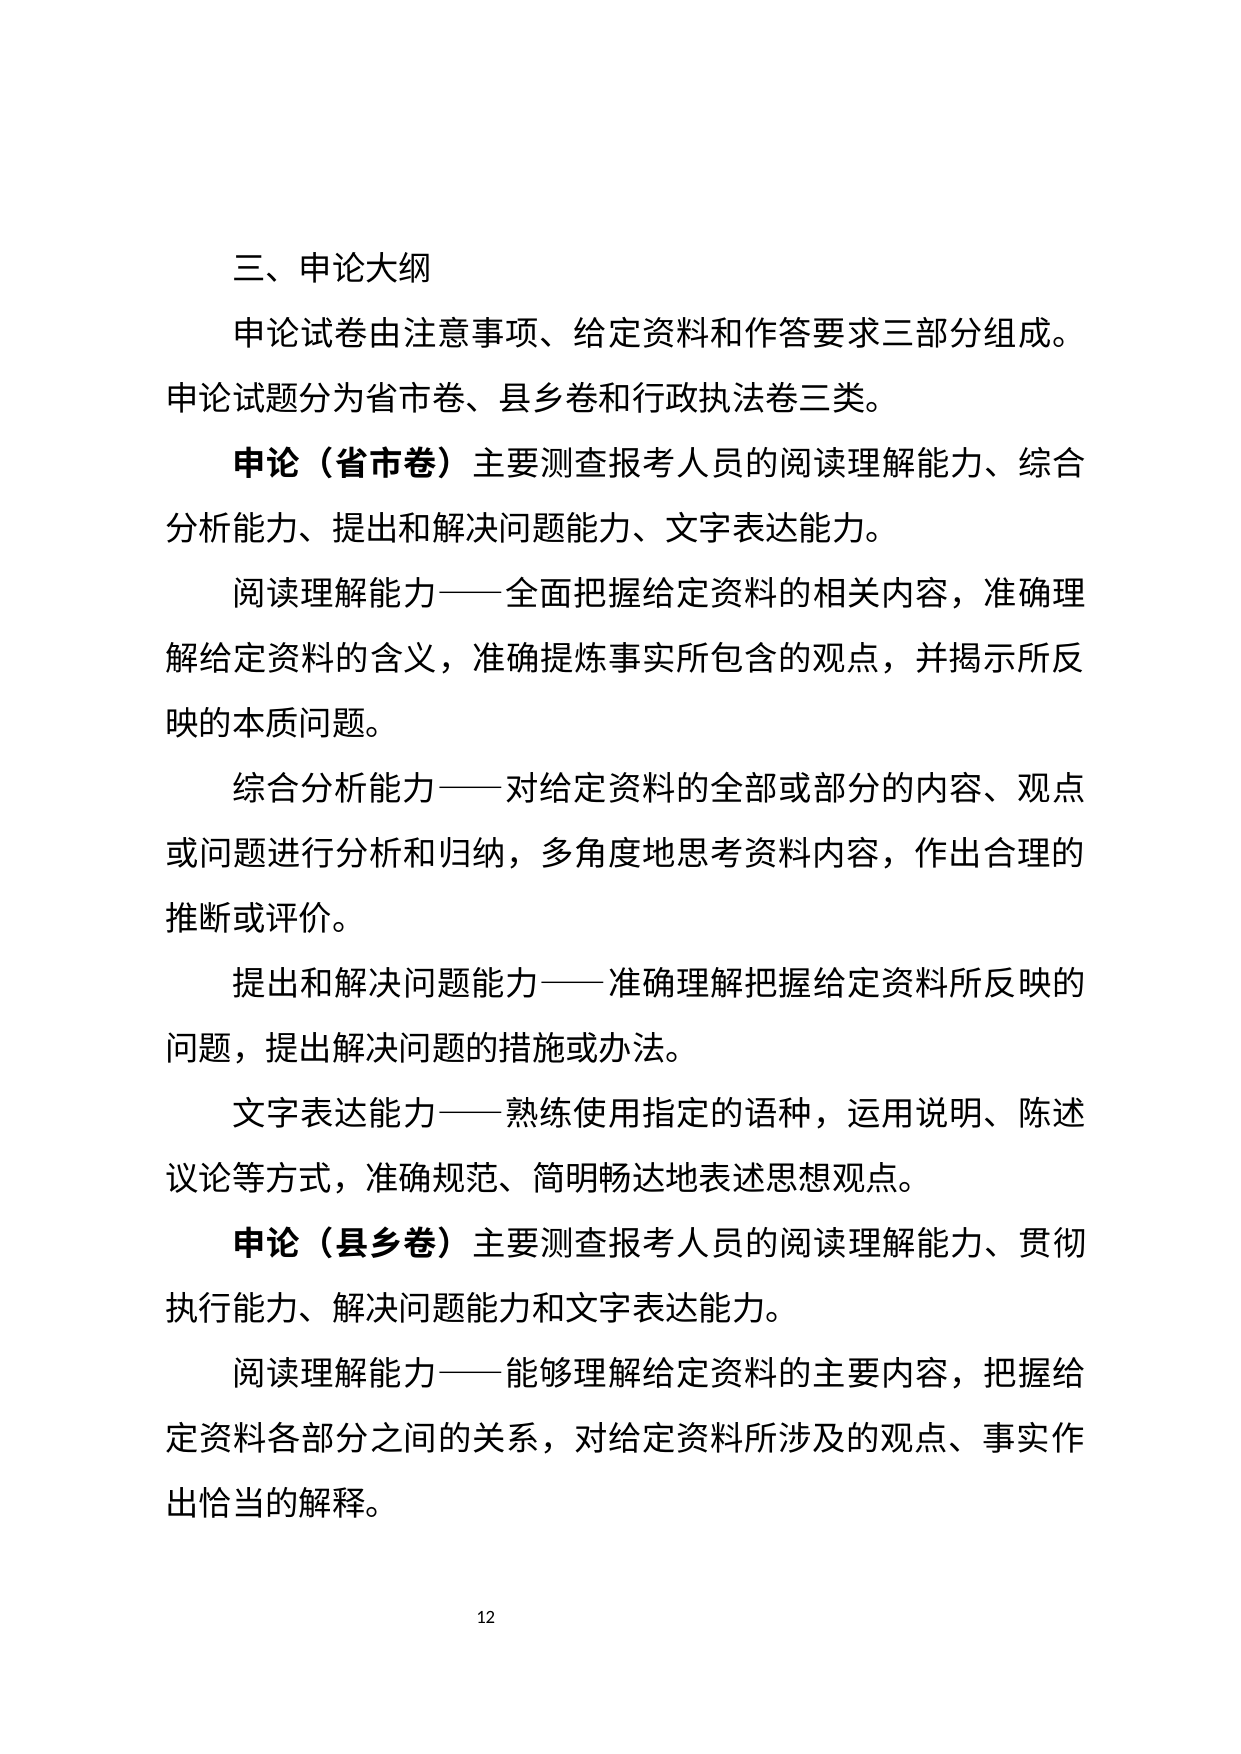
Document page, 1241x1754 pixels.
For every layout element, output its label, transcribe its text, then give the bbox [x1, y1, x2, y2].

text 提出和解决问题能力——准确理解把握给定资料所反映的问题，提出解决问题的措施或办法。 [165, 948, 1087, 1078]
text 申论（县乡卷）主要测查报考人员的阅读理解能力、贯彻执行能力、解决问题能力和文字表达能力。 [165, 1208, 1087, 1338]
text 三、申论大纲 [165, 233, 1087, 298]
text 申论试卷由注意事项、给定资料和作答要求三部分组成。申论试题分为省市卷、县乡卷和行政执法卷三类。 [165, 298, 1087, 428]
text 文字表达能力——熟练使用指定的语种，运用说明、陈述、议论等方式，准确规范、简明畅达地表述思想观点。 [165, 1078, 1087, 1208]
text 申论（省市卷）主要测查报考人员的阅读理解能力、综合分析能力、提出和解决问题能力、文字表达能力。 [165, 428, 1087, 558]
text 阅读理解能力——能够理解给定资料的主要内容，把握给定资料各部分之间的关系，对给定资料所涉及的观点、事实作出恰当的解释。 [165, 1338, 1087, 1533]
text 综合分析能力——对给定资料的全部或部分的内容、观点或问题进行分析和归纳，多角度地思考资料内容，作出合理的推断或评价。 [165, 753, 1087, 948]
text 阅读理解能力——全面把握给定资料的相关内容，准确理解给定资料的含义，准确提炼事实所包含的观点，并揭示所反映的本质问题。 [165, 558, 1087, 753]
